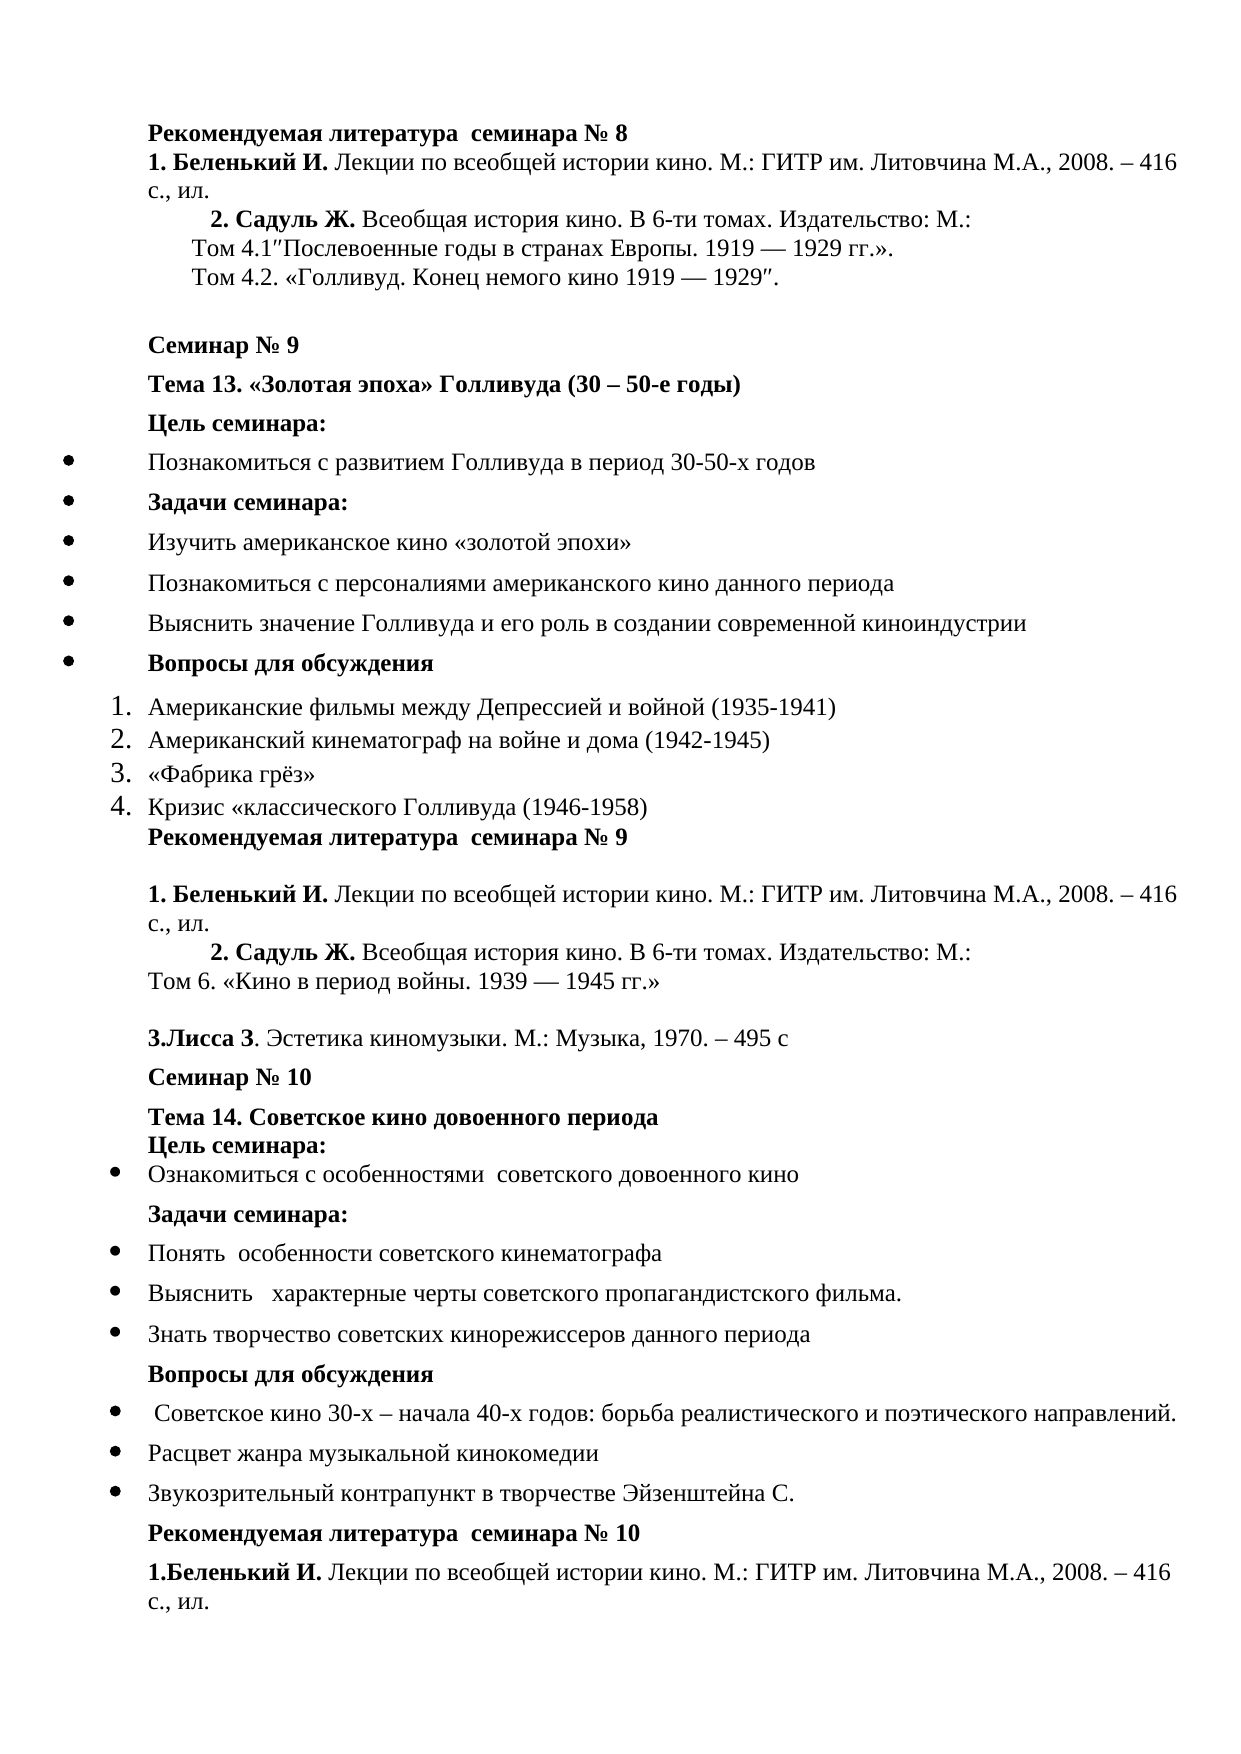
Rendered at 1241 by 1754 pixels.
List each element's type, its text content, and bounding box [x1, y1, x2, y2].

list Кризис «классического Голливуда (1946-1958) [110, 788, 1181, 822]
text Семинар № 10 [148, 1062, 1181, 1091]
text Том 4.1″Послевоенные годы в странах Европы. 1919 — 1929 гг.». [148, 233, 1181, 262]
list Вопросы для обсуждения [63, 648, 1181, 677]
list 1. Беленький И. Лекции по всеобщей истории кино. М.: ГИТР им. Литовчина М.А., 2008. – 416 с., ил. [148, 147, 1181, 204]
list Звукозрительный контрапункт в творчестве Эйзенштейна С. [110, 1478, 1181, 1508]
list Том 6. «Кино в период войны. 1939 — 1945 гг.» [148, 966, 1181, 994]
list Познакомиться с развитием Голливуда в период 30-50-х годов [63, 447, 1181, 477]
text Цель семинара: [148, 408, 1181, 437]
list Знать творчество советских кинорежиссеров данного периода [110, 1319, 1181, 1348]
text Том 4.2. «Голливуд. Конец немого кино 1919 — 1929″. [148, 262, 1181, 291]
text Семинар № 9 [148, 330, 1181, 358]
list Американские фильмы между Депрессией и войной (1935-1941) [110, 688, 1181, 721]
text 2. Садуль Ж. Всеобщая история кино. В 6-ти томах. Издательство: М.: [148, 937, 1181, 966]
list 1.Беленький И. Лекции по всеобщей истории кино. М.: ГИТР им. Литовчина М.А., 2008. – 416 с., ил. [148, 1557, 1181, 1615]
list Познакомиться с персоналиями американского кино данного периода [63, 568, 1181, 597]
text 2. Садуль Ж. Всеобщая история кино. В 6-ти томах. Издательство: М.: [148, 204, 1181, 233]
list Выяснить значение Голливуда и его роль в создании современной киноиндустрии [63, 608, 1181, 637]
list Выяснить характерные черты советского пропагандистского фильма. [110, 1278, 1181, 1308]
list Задачи семинара: [63, 487, 1181, 517]
text Рекомендуемая литература семинара № 9 [148, 822, 1181, 851]
text Задачи семинара: [148, 1199, 1181, 1228]
list «Фабрика грёз» [110, 755, 1181, 788]
list Американский кинематограф на войне и дома (1942-1945) [110, 721, 1181, 755]
text Тема 13. «Золотая эпоха» Голливуда (30 – 50-е годы) [148, 369, 1181, 398]
list Рекомендуемая литература семинара № 8 [148, 118, 1181, 147]
list Понять особенности советского кинематографа [110, 1238, 1181, 1268]
list Изучить американское кино «золотой эпохи» [63, 527, 1181, 557]
text Рекомендуемая литература семинара № 10 [148, 1518, 1181, 1547]
list Ознакомиться с особенностями советского довоенного кино [110, 1159, 1181, 1189]
text Цель семинара: [148, 1130, 1181, 1159]
list Советское кино 30-х – начала 40-х годов: борьба реалистического и поэтического направлений. [110, 1398, 1181, 1428]
list 1. Беленький И. Лекции по всеобщей истории кино. М.: ГИТР им. Литовчина М.А., 2008. – 416 с., ил. [148, 879, 1181, 937]
list Расцвет жанра музыкальной кинокомедии [110, 1438, 1181, 1468]
list 3.Лисса З. Эстетика киномузыки. М.: Музыка, 1970. – 495 с [148, 1023, 1181, 1052]
text Тема 14. Советское кино довоенного периода [148, 1102, 1181, 1130]
text Вопросы для обсуждения [148, 1359, 1181, 1387]
